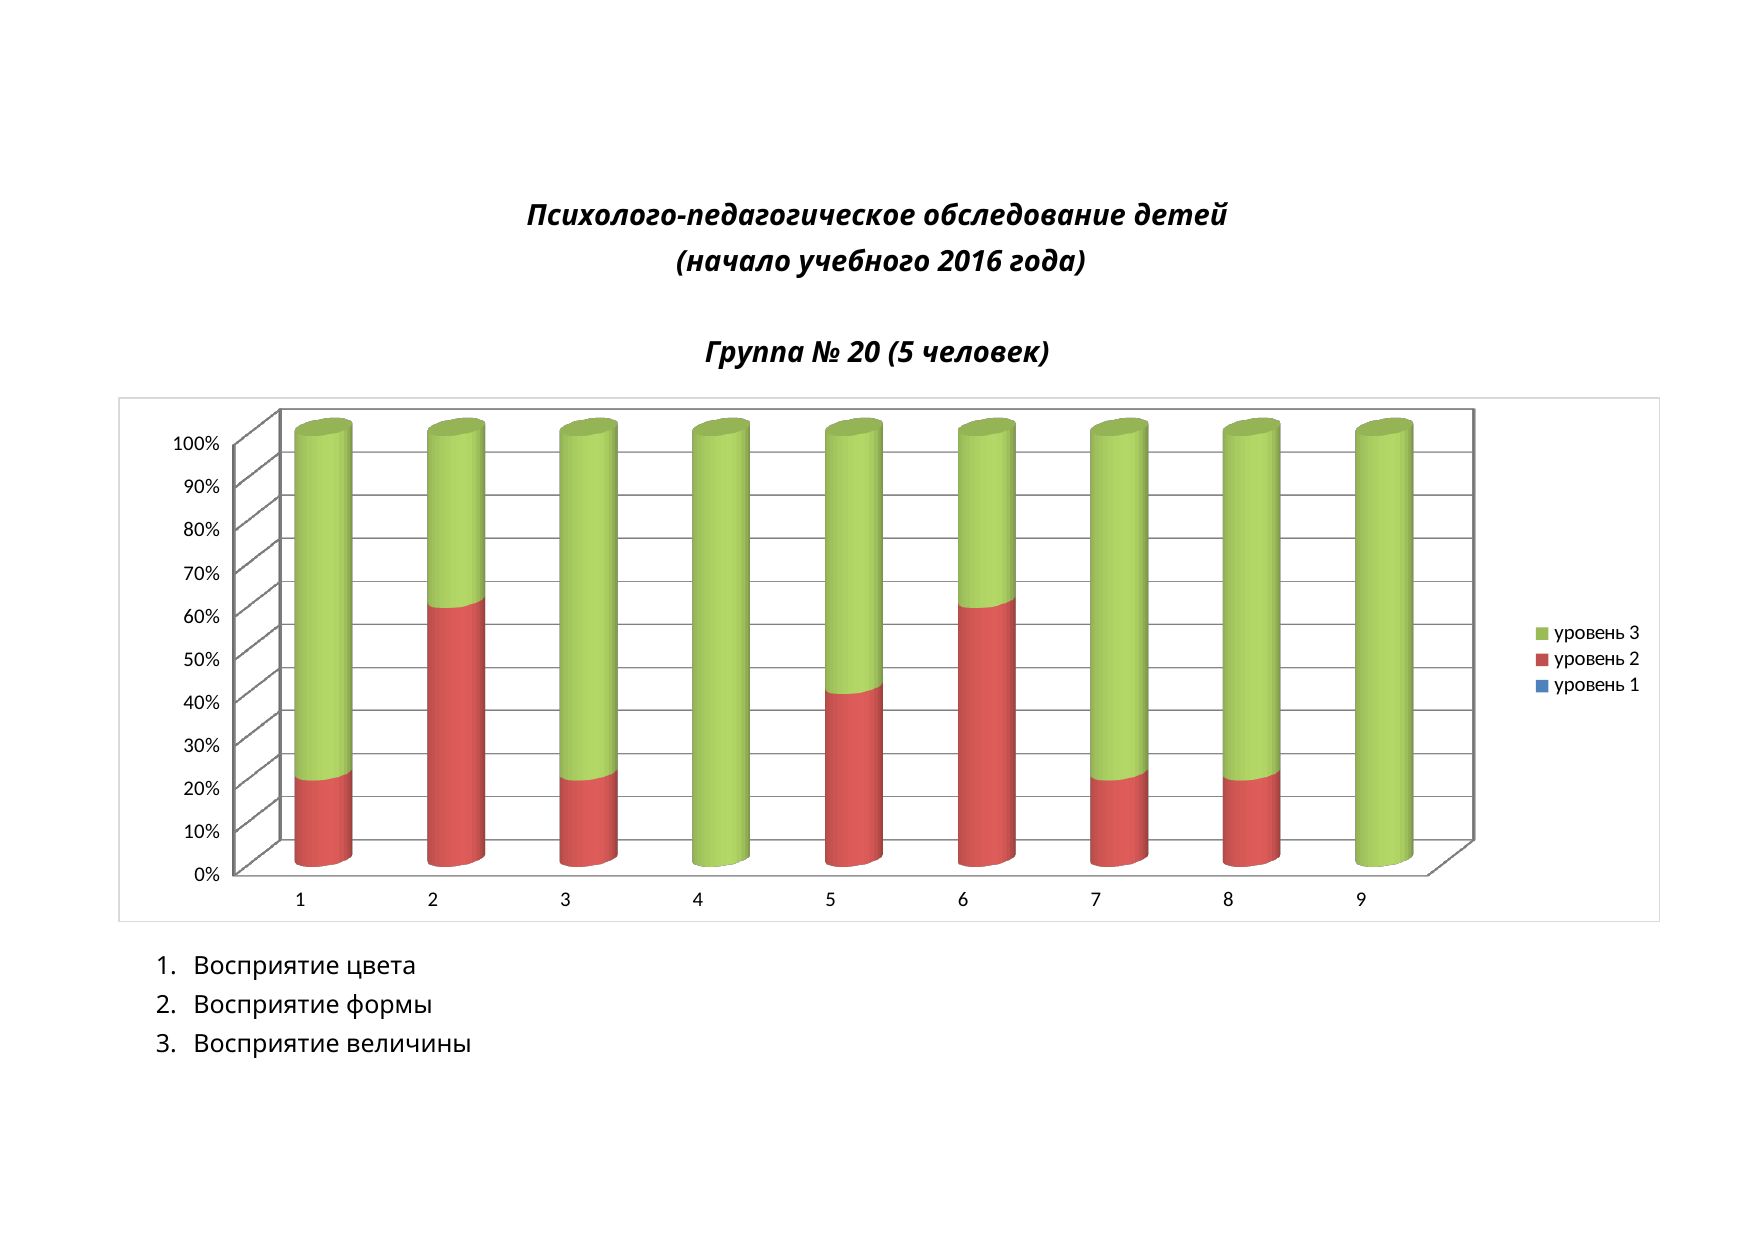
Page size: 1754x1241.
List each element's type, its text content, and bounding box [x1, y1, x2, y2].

list Восприятие цвета [156, 947, 1636, 982]
list Восприятие формы [156, 987, 1636, 1021]
text Группа № 20 (5 человек) [118, 331, 1636, 371]
list Восприятие величины [156, 1026, 1636, 1060]
text (начало учебного 2016 года) [118, 240, 1636, 279]
text Психолого-педагогическое обследование детей [118, 194, 1636, 234]
